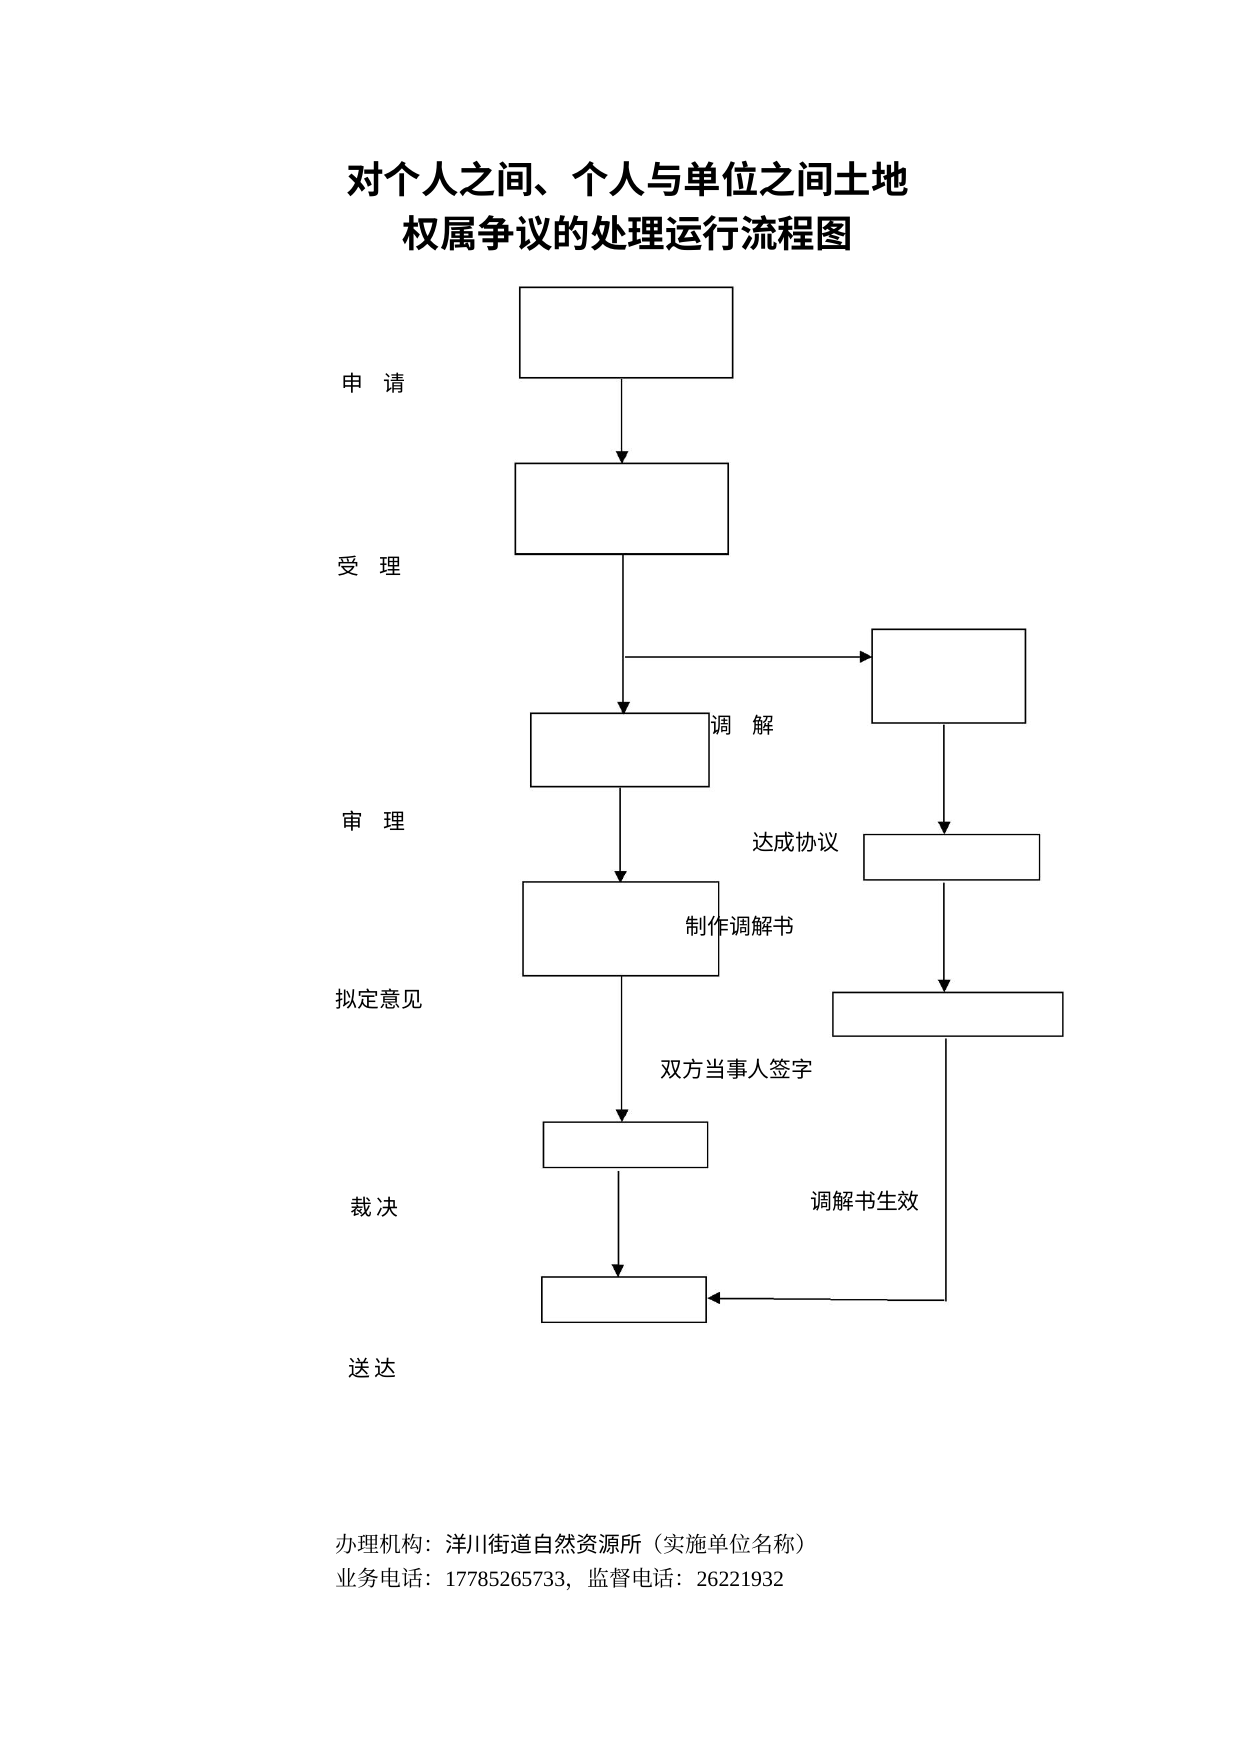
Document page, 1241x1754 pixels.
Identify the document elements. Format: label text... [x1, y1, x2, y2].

text 受 理 [337, 549, 483, 580]
text 申 请 [342, 367, 483, 398]
text 拟定意见 [335, 982, 483, 1013]
text 达成协议 [752, 826, 919, 857]
text 调解书生效 [660, 1184, 919, 1215]
text 双方当事人签字 [660, 1052, 919, 1084]
text 审 理 [342, 805, 483, 836]
text 裁 决 [350, 1190, 483, 1221]
text 业务电话：17785265733，监督电话：26221932 [335, 1559, 919, 1594]
text 对个人之间、个人与单位之间土地权属争议的处理运行流程图 [335, 150, 919, 258]
text 调 解 [710, 708, 919, 740]
text 送 达 [348, 1351, 483, 1383]
picture [512, 284, 1080, 1325]
text 制作调解书 [685, 909, 919, 940]
text 办理机构：洋川街道自然资源所（实施单位名称） [335, 1525, 1116, 1559]
